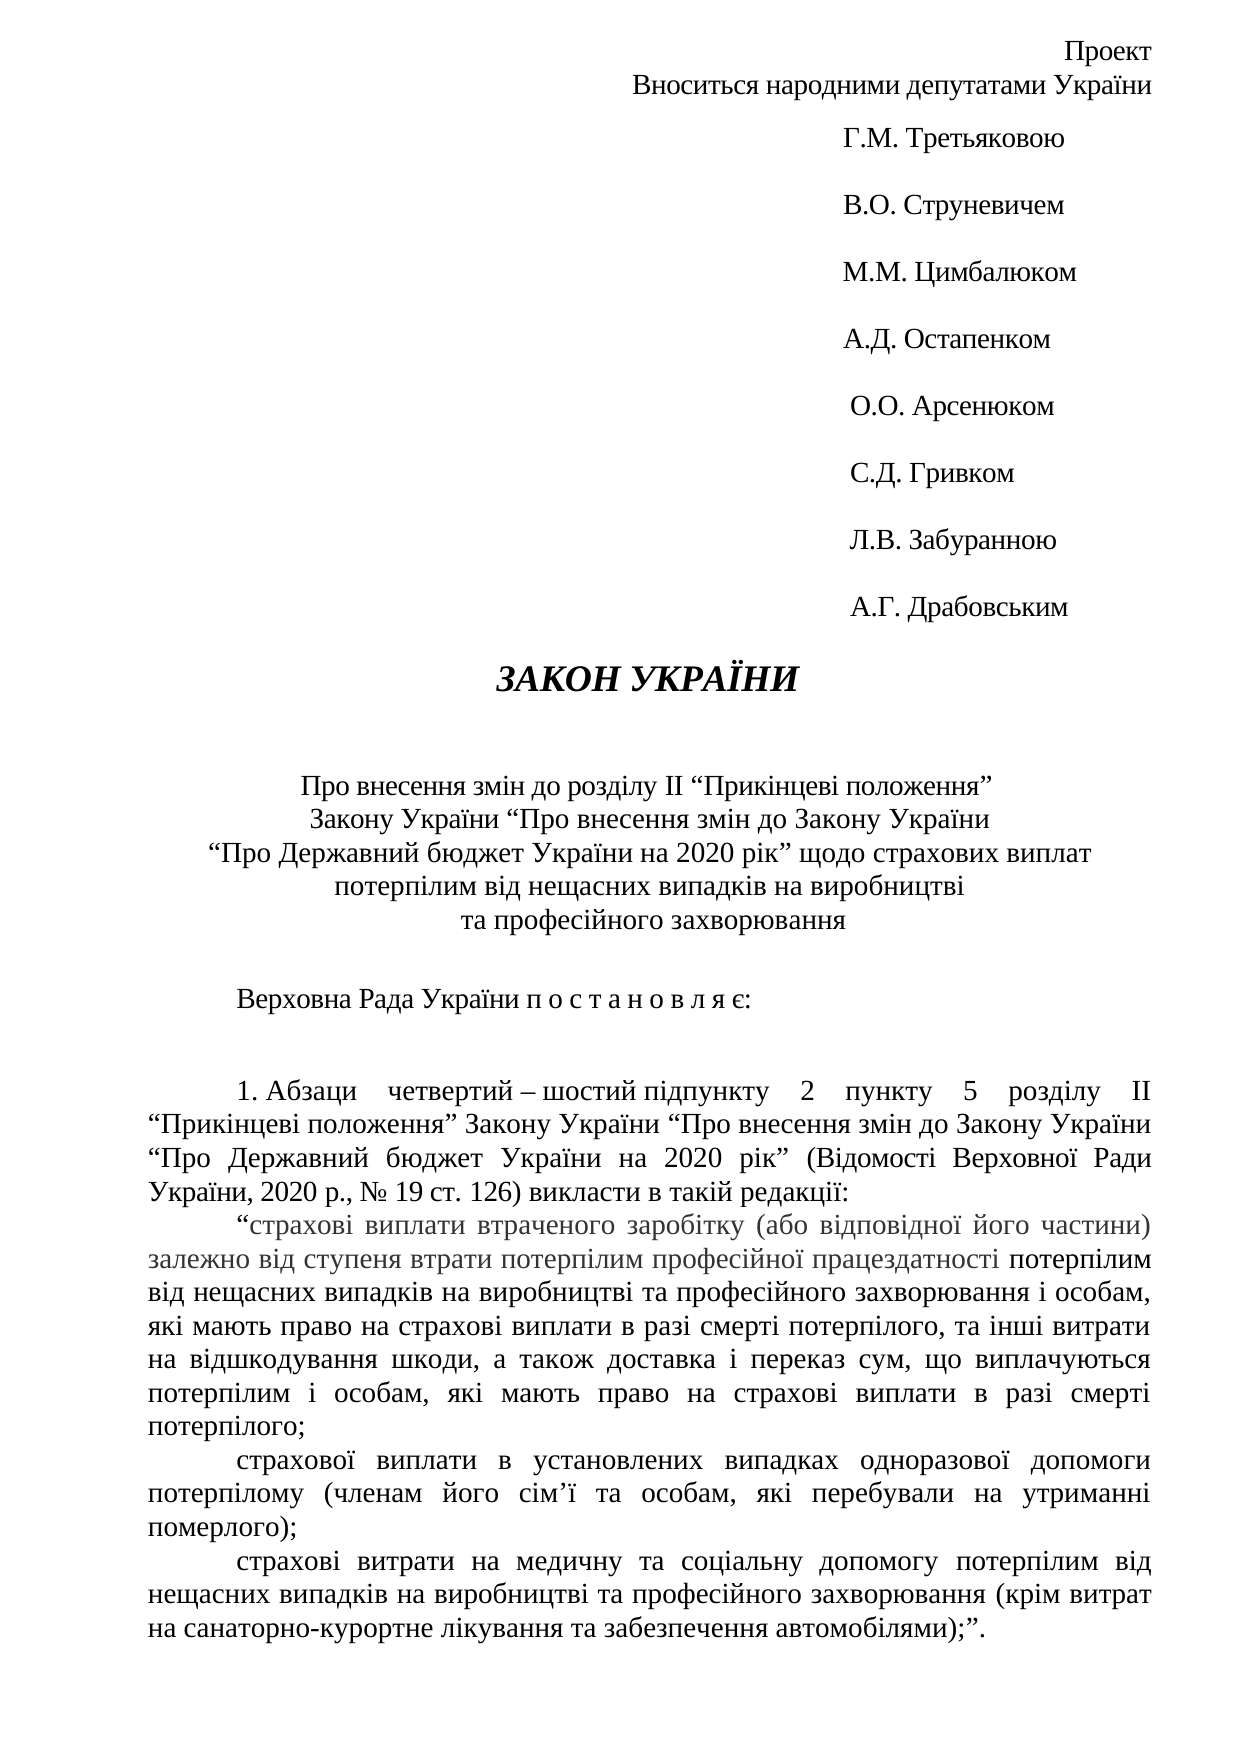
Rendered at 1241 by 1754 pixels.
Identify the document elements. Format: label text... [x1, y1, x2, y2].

text страхової виплати в установлених випадках одноразової допомоги потерпілому (членам його сім’ї та особам, які перебували на утриманні померлого); [148, 1442, 1152, 1543]
text О.О. Арсенюком [148, 388, 1152, 422]
text Вноситься народними депутатами України [148, 67, 1152, 101]
text та професійного захворювання [148, 902, 1152, 936]
text А.Г. Драбовським [148, 589, 1152, 623]
text Г.М. Третьяковою [148, 120, 1152, 153]
text “страхові виплати втраченого заробітку (або відповідної його частини) залежно від ступеня втрати потерпілим професійної працездатності потерпілим від нещасних випадків на виробництві та професійного захворювання і особам, які мають право на страхові виплати в разі смерті потерпілого, та інші витрати на відшкодування шкоди, а також доставка і переказ сум, що виплачуються потерпілим і особам, які мають право на страхові виплати в разі смерті потерпілого; [148, 1241, 1152, 1442]
text “Про Державний бюджет України на 2020 рік” щодо страхових виплат потерпілим від нещасних випадків на виробництві [148, 835, 1152, 902]
text М.М. Цимбалюком [148, 254, 1152, 288]
text А.Д. Остапенком [148, 321, 1152, 355]
text страхові витрати на медичну та соціальну допомогу потерпілим від нещасних випадків на виробництві та професійного захворювання (крім витрат на санаторно-курортне лікування та забезпечення автомобілями);”. [148, 1543, 1152, 1643]
text 1. Абзаци четвертий – шостий підпункту 2 пункту 5 розділу ІІ “Прикінцеві положення” Закону України “Про внесення змін до Закону України “Про Державний бюджет України на 2020 рік” (Відомості Верховної Ради України, 2020 р., № 19 ст. 126) викласти в такій редакції: [148, 1073, 1152, 1207]
text Закон УкраЇни [148, 657, 1152, 700]
text Про внесення змін до розділу II “Прикінцеві положення” Закону України “Про внесення змін до Закону України [148, 768, 1152, 835]
text С.Д. Гривком [148, 455, 1152, 489]
text Л.В. Забуранною [148, 522, 1152, 556]
text Верховна Рада України п о с т а н о в л я є: [148, 981, 1152, 1014]
text В.О. Струневичем [148, 187, 1152, 221]
text Проект [148, 33, 1152, 67]
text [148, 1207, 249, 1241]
